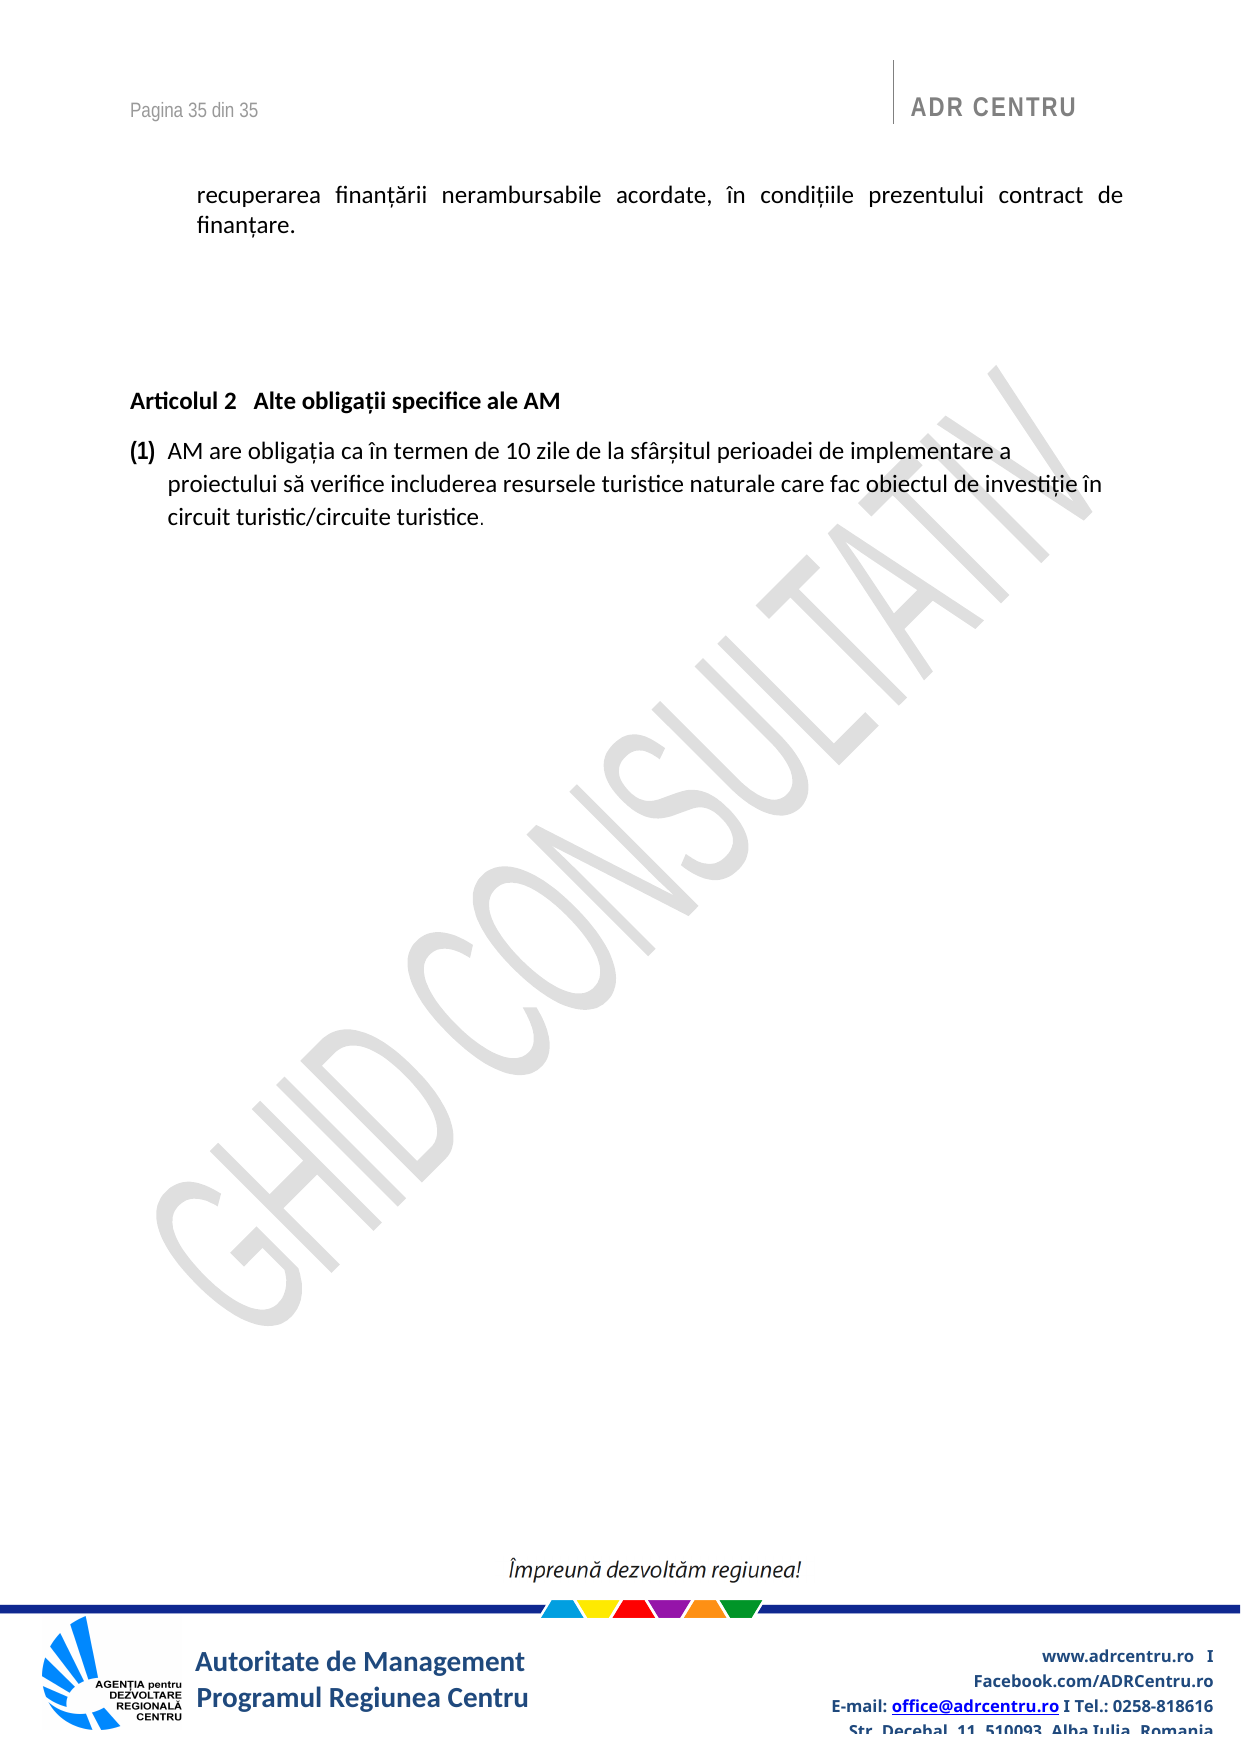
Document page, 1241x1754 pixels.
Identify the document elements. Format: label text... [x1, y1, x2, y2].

picture [495, 1556, 814, 1583]
picture [574, 1600, 1241, 1618]
text Articolul 2 Alte obligații specifice ale AM [130, 385, 1125, 416]
picture [0, 1600, 550, 1730]
list AM are obligația ca în termen de 10 zile de la sfârșitul perioadei de implementare a proiectului să verifice includerea resursele turistice naturale care fac obiectul de investiție în circuit turistic/circuite turistice. [130, 435, 1125, 531]
